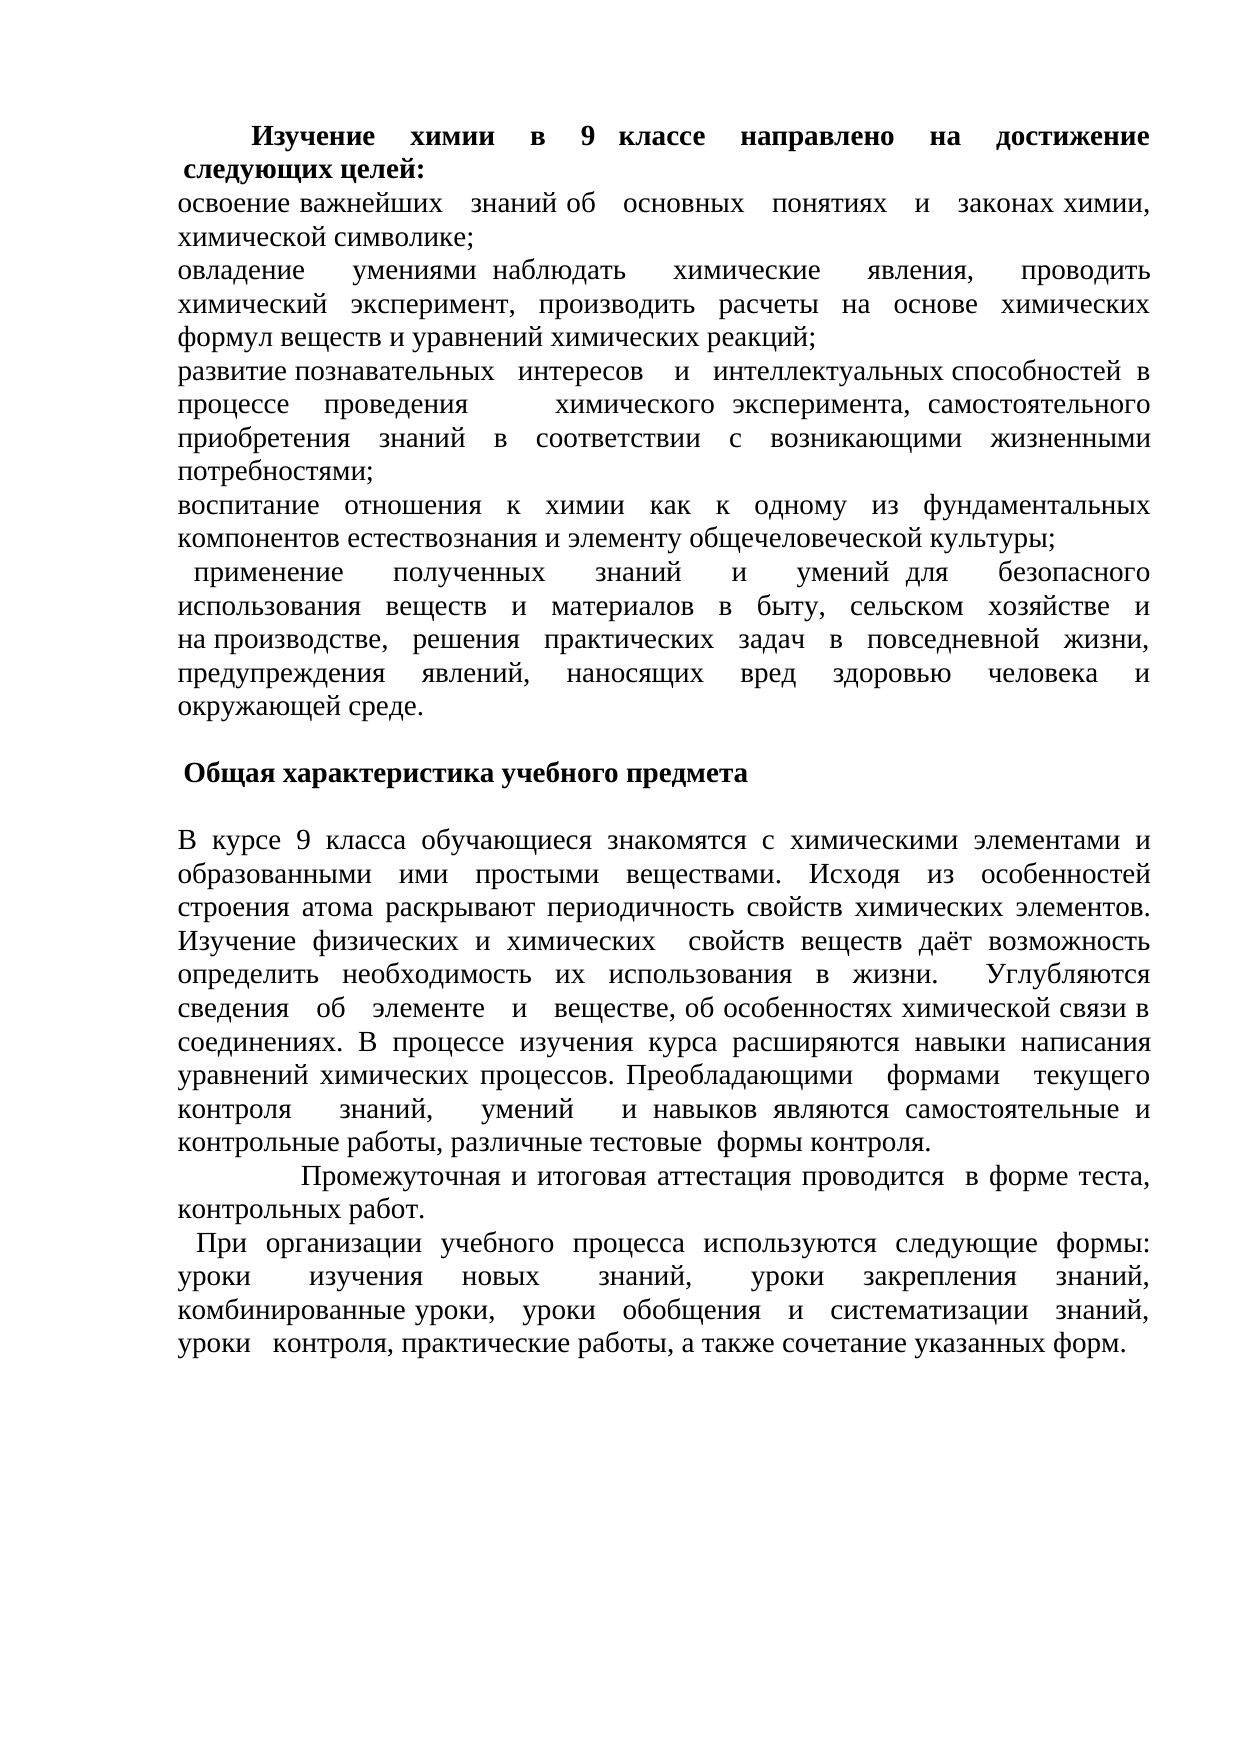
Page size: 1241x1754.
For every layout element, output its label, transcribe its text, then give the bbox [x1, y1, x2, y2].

text Промежуточная и итоговая аттестация проводится в форме теста, контрольных работ. [177, 1158, 1152, 1225]
text развитие познавательных интересов и интеллектуальных способностей в процессе проведения химического эксперимента, самостоятельного приобретения знаний в соответствии с возникающими жизненными потребностями; [177, 353, 1152, 487]
subtitle Изучение химии в 9 классе направлено на достижение следующих целей: [183, 118, 1152, 185]
text овладение умениями наблюдать химические явления, проводить химический эксперимент, производить расчеты на основе химических формул веществ и уравнений химических реакций; [177, 252, 1152, 353]
text применение полученных знаний и умений для безопасного использования веществ и материалов в быту, сельском хозяйстве и на производстве, решения практических задач в повседневной жизни, предупреждения явлений, наносящих вред здоровью человека и окружающей среде. [177, 554, 1152, 722]
text В курсе 9 класса обучающиеся знакомятся с химическими элементами и образованными ими простыми веществами. Исходя из особенностей строения атома раскрывают периодичность свойств химических элементов. Изучение физических и химических свойств веществ даёт возможность определить необходимость их использования в жизни. Углубляются сведения об элементе и веществе, об особенностях химической связи в соединениях. В процессе изучения курса расширяются навыки написания уравнений химических процессов. Преобладающими формами текущего контроля знаний, умений и навыков являются самостоятельные и контрольные работы, различные тестовые формы контроля. [177, 822, 1152, 1158]
subtitle Общая характеристика учебного предмета [183, 755, 1152, 789]
text При организации учебного процесса используются следующие формы: уроки изучения новых знаний, уроки закрепления знаний, комбинированные уроки, уроки обобщения и систематизации знаний, уроки контроля, практические работы, а также сочетание указанных форм. [177, 1225, 1152, 1359]
text воспитание отношения к химии как к одному из фундаментальных компонентов естествознания и элементу общечеловеческой культуры; [177, 487, 1152, 554]
text освоение важнейших знаний об основных понятиях и законах химии, химической символике; [177, 185, 1152, 252]
